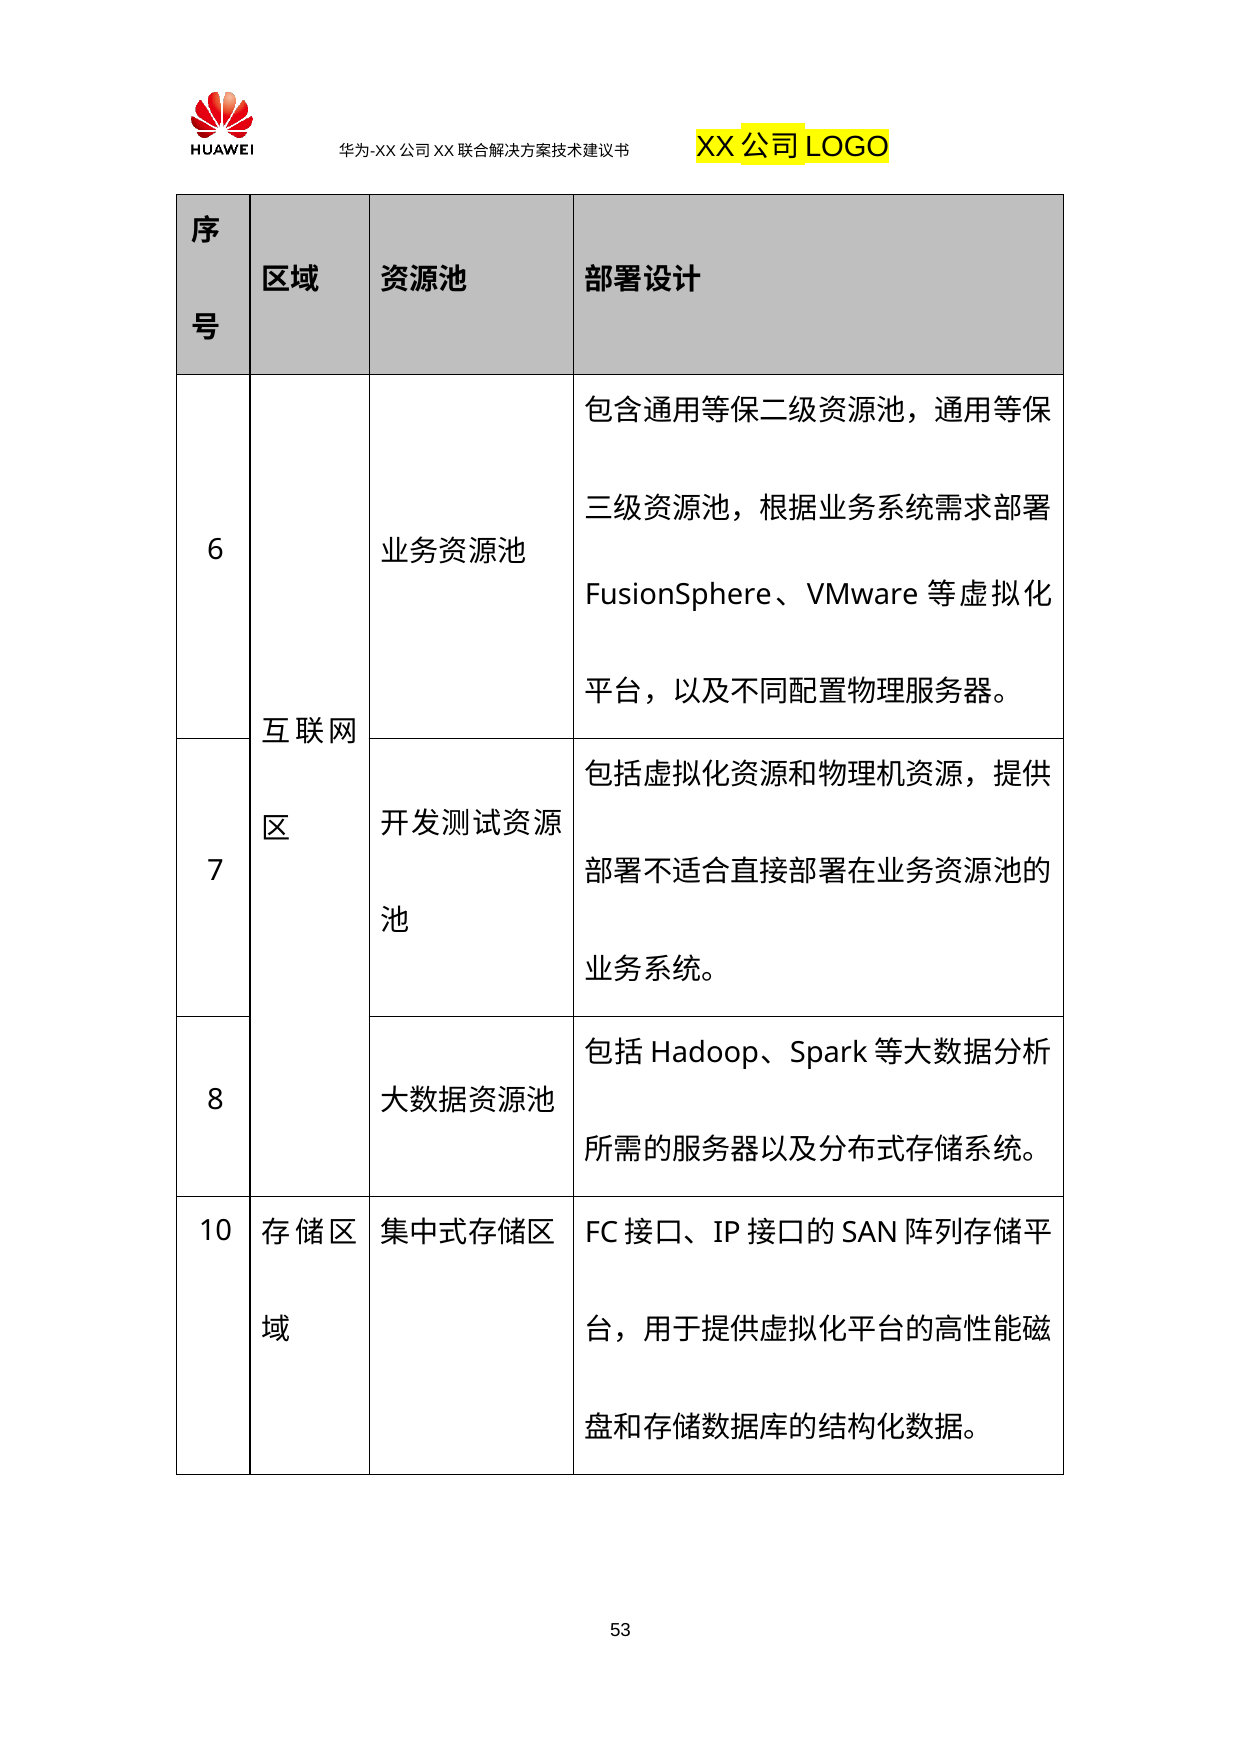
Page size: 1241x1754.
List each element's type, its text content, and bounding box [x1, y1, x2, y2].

table_header 资源池 [370, 195, 573, 374]
table_cell 10 [177, 1197, 249, 1474]
table_cell 存储区域 [251, 1197, 369, 1474]
table_cell 6 [177, 375, 249, 738]
table_cell 集中式存储区 [370, 1197, 573, 1474]
table_cell 7 [177, 739, 249, 1016]
table_cell 互联网区 [251, 375, 369, 1196]
table_cell FC接口、IP接口的SAN阵列存储平台，用于提供虚拟化平台的高性能磁盘和存储数据库的结构化数据。 [574, 1197, 1063, 1474]
table_cell 业务资源池 [370, 375, 573, 738]
table_cell 包含通用等保二级资源池，通用等保三级资源池，根据业务系统需求部署 FusionSphere、VMware等虚拟化平台，以及不同配置物理服务器。 [574, 375, 1063, 738]
table_cell 开发测试资源池 [370, 739, 573, 1016]
table_header 部署设计 [574, 195, 1063, 374]
table_cell 大数据资源池 [370, 1017, 573, 1196]
table_cell 包括虚拟化资源和物理机资源，提供部署不适合直接部署在业务资源池的业务系统。 [574, 739, 1063, 1016]
table_header 区域 [251, 195, 369, 374]
picture [187, 88, 256, 157]
table_cell 8 [177, 1017, 249, 1196]
table_header 序号 [177, 195, 249, 374]
table_cell 包括Hadoop、Spark等大数据分析所需的服务器以及分布式存储系统。 [574, 1017, 1063, 1196]
